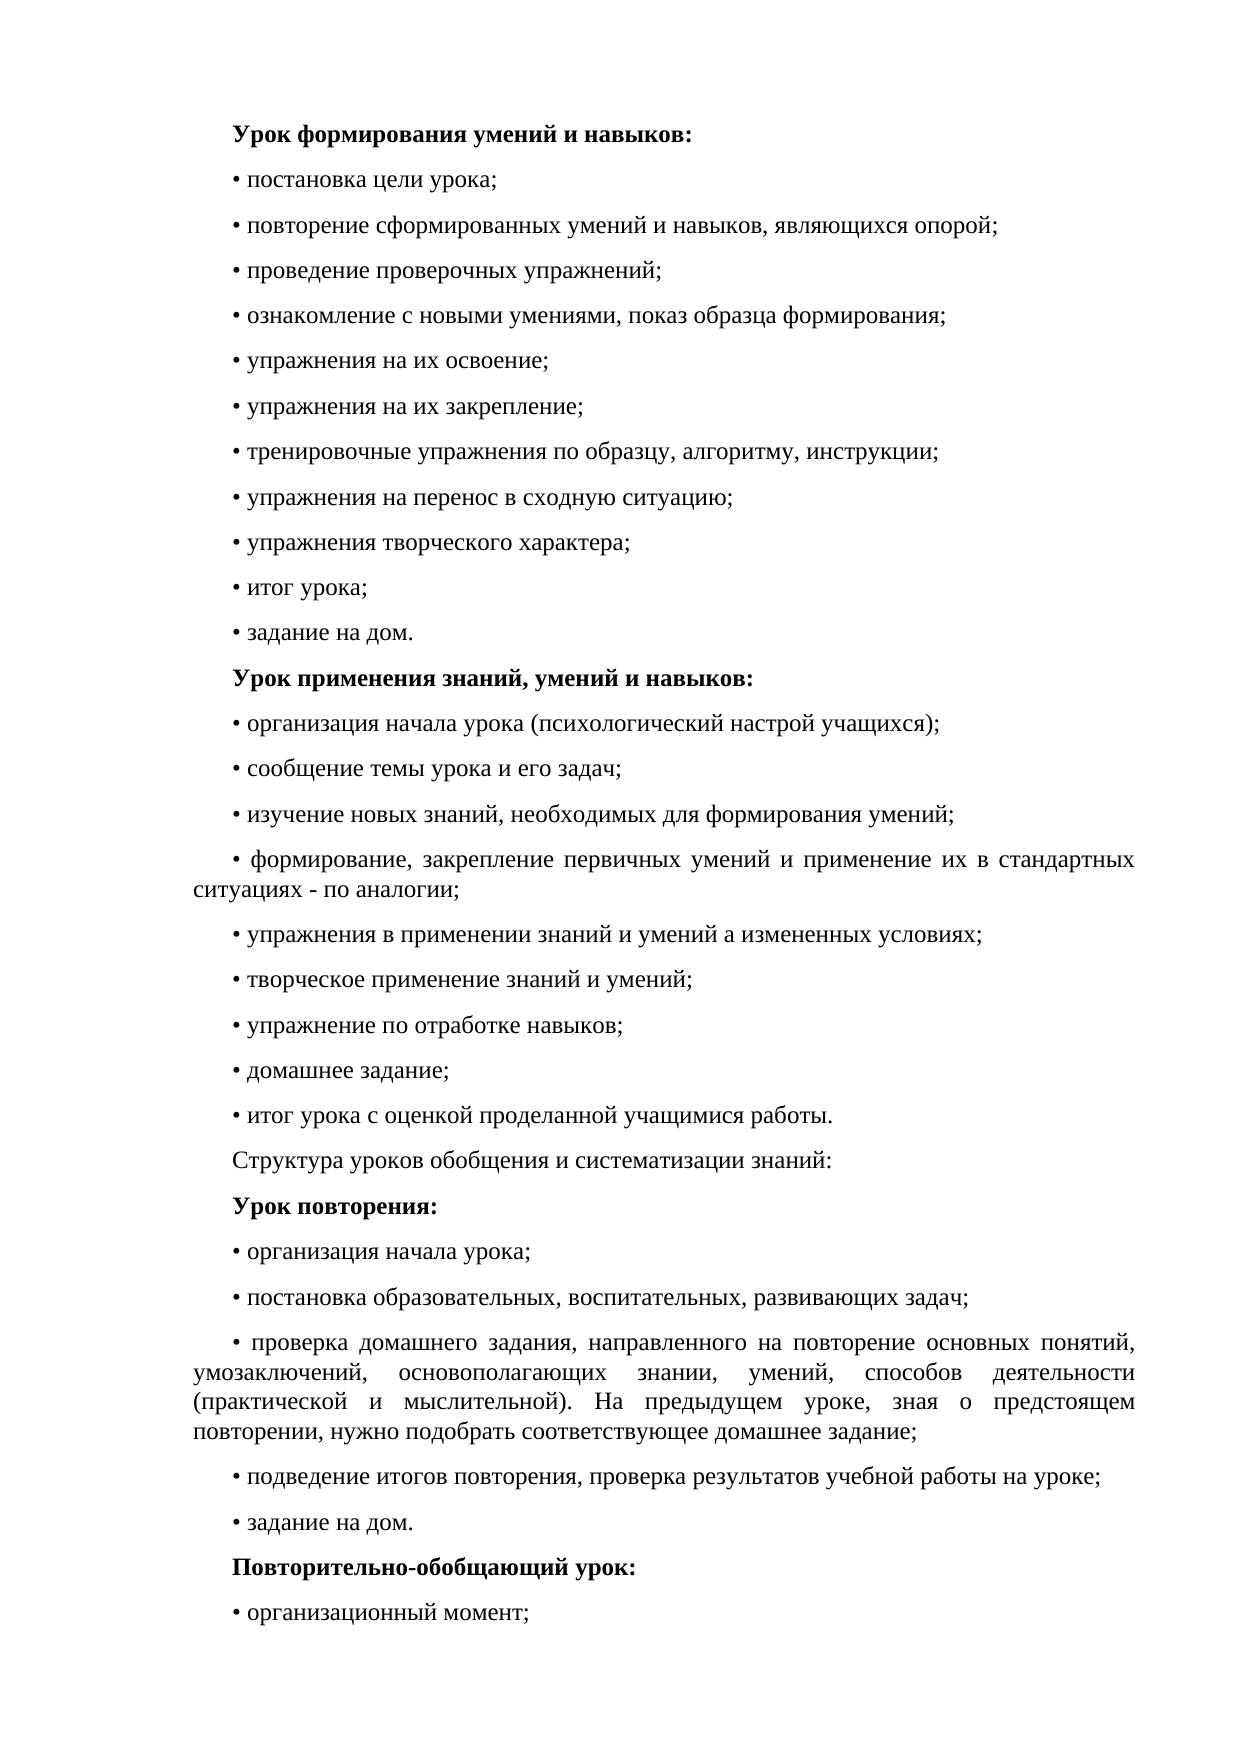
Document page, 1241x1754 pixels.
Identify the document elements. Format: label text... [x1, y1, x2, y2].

text • проведение проверочных упражнений; [193, 254, 1136, 284]
text • итог урока; [193, 571, 1136, 601]
text • организация начала урока (психологический настрой учащихся); [193, 707, 1136, 737]
text • ознакомление с новыми умениями, показ образца формирования; [193, 299, 1136, 329]
text • повторение сформированных умений и навыков, являющихся опорой; [193, 209, 1136, 238]
text • сообщение темы урока и его задач; [193, 752, 1136, 782]
text Урок применения знаний, умений и навыков: [193, 662, 1136, 692]
text • задание на дом. [193, 1506, 1136, 1535]
text Структура уроков обобщения и систематизации знаний: [193, 1145, 1136, 1174]
text • домашнее задание; [193, 1054, 1136, 1084]
text • проверка домашнего задания, направленного на повторение основных понятий, умозаключений, основополагающих знании, умений, способов деятельности (практической и мыслительной). На предыдущем уроке, зная о предстоящем повторении, нужно подобрать соответствующее домашнее задание; [193, 1326, 1136, 1445]
text • организация начала урока; [193, 1235, 1136, 1265]
text • упражнения на перенос в сходную ситуацию; [193, 481, 1136, 510]
text • упражнения на их освоение; [193, 345, 1136, 374]
text • постановка образовательных, воспитательных, развивающих задач; [193, 1281, 1136, 1310]
text • тренировочные упражнения по образцу, алгоритму, инструкции; [193, 435, 1136, 465]
text Повторительно-обобщающий урок: [193, 1551, 1136, 1581]
text • упражнение по отработке навыков; [193, 1009, 1136, 1038]
text • организационный момент; [193, 1596, 1136, 1626]
text • упражнения в применении знаний и умений а измененных условиях; [193, 918, 1136, 948]
text • упражнения творческого характера; [193, 526, 1136, 556]
text • формирование, закрепление первичных умений и применение их в стандартных ситуациях - по аналогии; [193, 843, 1136, 902]
text • творческое применение знаний и умений; [193, 963, 1136, 993]
text • итог урока с оценкой проделанной учащимися работы. [193, 1099, 1136, 1129]
text • подведение итогов повторения, проверка результатов учебной работы на уроке; [193, 1460, 1136, 1490]
text Урок формирования умений и навыков: [193, 118, 1136, 148]
text • постановка цели урока; [193, 163, 1136, 193]
text • упражнения на их закрепление; [193, 390, 1136, 420]
text • задание на дом. [193, 617, 1136, 646]
text • изучение новых знаний, необходимых для формирования умений; [193, 798, 1136, 827]
text Урок повторения: [193, 1190, 1136, 1220]
